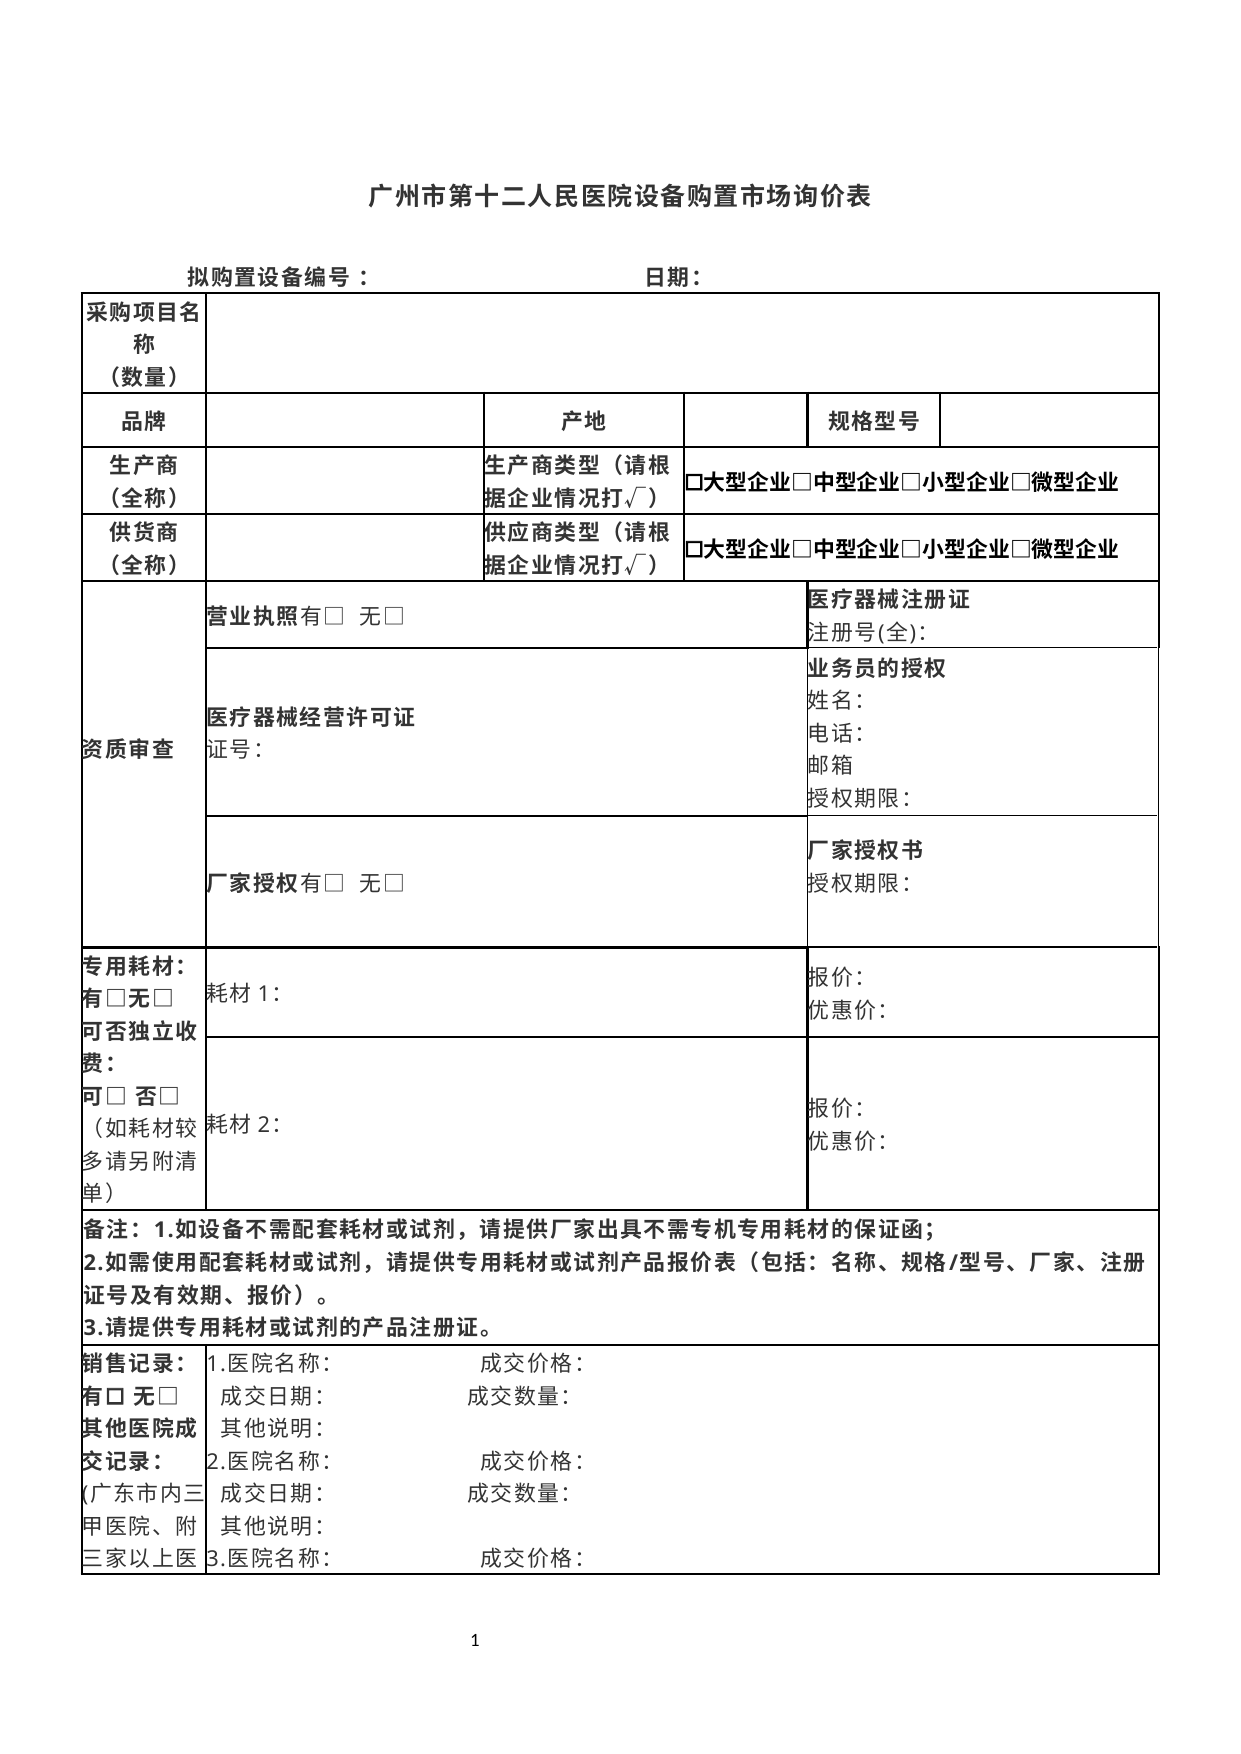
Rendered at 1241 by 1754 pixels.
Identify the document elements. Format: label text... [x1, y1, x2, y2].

table_cell 备注：1.如设备不需配套耗材或试剂，请提供厂家出具不需专机专用耗材的保证函； 2.如需使用配套耗材或试剂，请提供专用耗材或试剂产品报价表（包括：名称、规格/型号、厂家、注册证号及有效期、报价）。 3.请提供专用耗材或试剂的产品注册证。 [83, 1211, 1158, 1344]
table_cell [941, 394, 1158, 446]
text 拟购置设备编号 ： 日期： [187, 259, 1053, 292]
table_cell [207, 394, 483, 446]
table_cell 医疗器械经营许可证 证号： [207, 649, 807, 815]
table_header [207, 294, 1158, 392]
table_cell 品牌 [83, 394, 205, 446]
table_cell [207, 1346, 1158, 1573]
table_cell 报价： 优惠价： [809, 946, 1158, 1036]
table_cell 供应商类型（请根据企业情况打√） [485, 515, 683, 580]
table_cell 专用耗材：有□无□ 可否独立收费： 可□ 否□ （如耗材较多请另附清单） [83, 949, 205, 1208]
table_cell 医疗器械注册证 注册号(全)： [809, 582, 1158, 647]
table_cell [83, 1346, 205, 1573]
table_cell 厂家授权有□ 无□ [207, 817, 807, 946]
table_cell [207, 515, 483, 580]
table_cell 产地 [485, 394, 683, 446]
table_header 采购项目名称 （数量） [83, 294, 205, 392]
table_cell [207, 448, 483, 513]
table_cell 生产商类型（请根据企业情况打√） [485, 448, 683, 513]
table_cell 规格型号 [809, 394, 939, 446]
table_cell 资质审查 [83, 582, 205, 946]
table_cell 耗材2： [207, 1038, 806, 1208]
table_cell 业务员的授权 姓名： 电话： 邮箱 授权期限： [808, 647, 1158, 815]
table_cell 厂家授权书 授权期限： [808, 815, 1158, 946]
table_cell 生产商 （全称） [83, 448, 205, 513]
table_cell 大型企业□中型企业□小型企业□微型企业 [685, 515, 1158, 580]
table_cell 大型企业□中型企业□小型企业□微型企业 [685, 448, 1158, 513]
text 广州市第十二人民医院设备购置市场询价表 [187, 162, 1053, 227]
table_cell [685, 394, 806, 446]
table_cell 报价： 优惠价： [809, 1038, 1158, 1208]
table_cell 供货商 （全称） [83, 515, 205, 580]
table_cell 耗材1： [207, 949, 806, 1036]
table_cell 营业执照有□ 无□ [207, 582, 806, 647]
